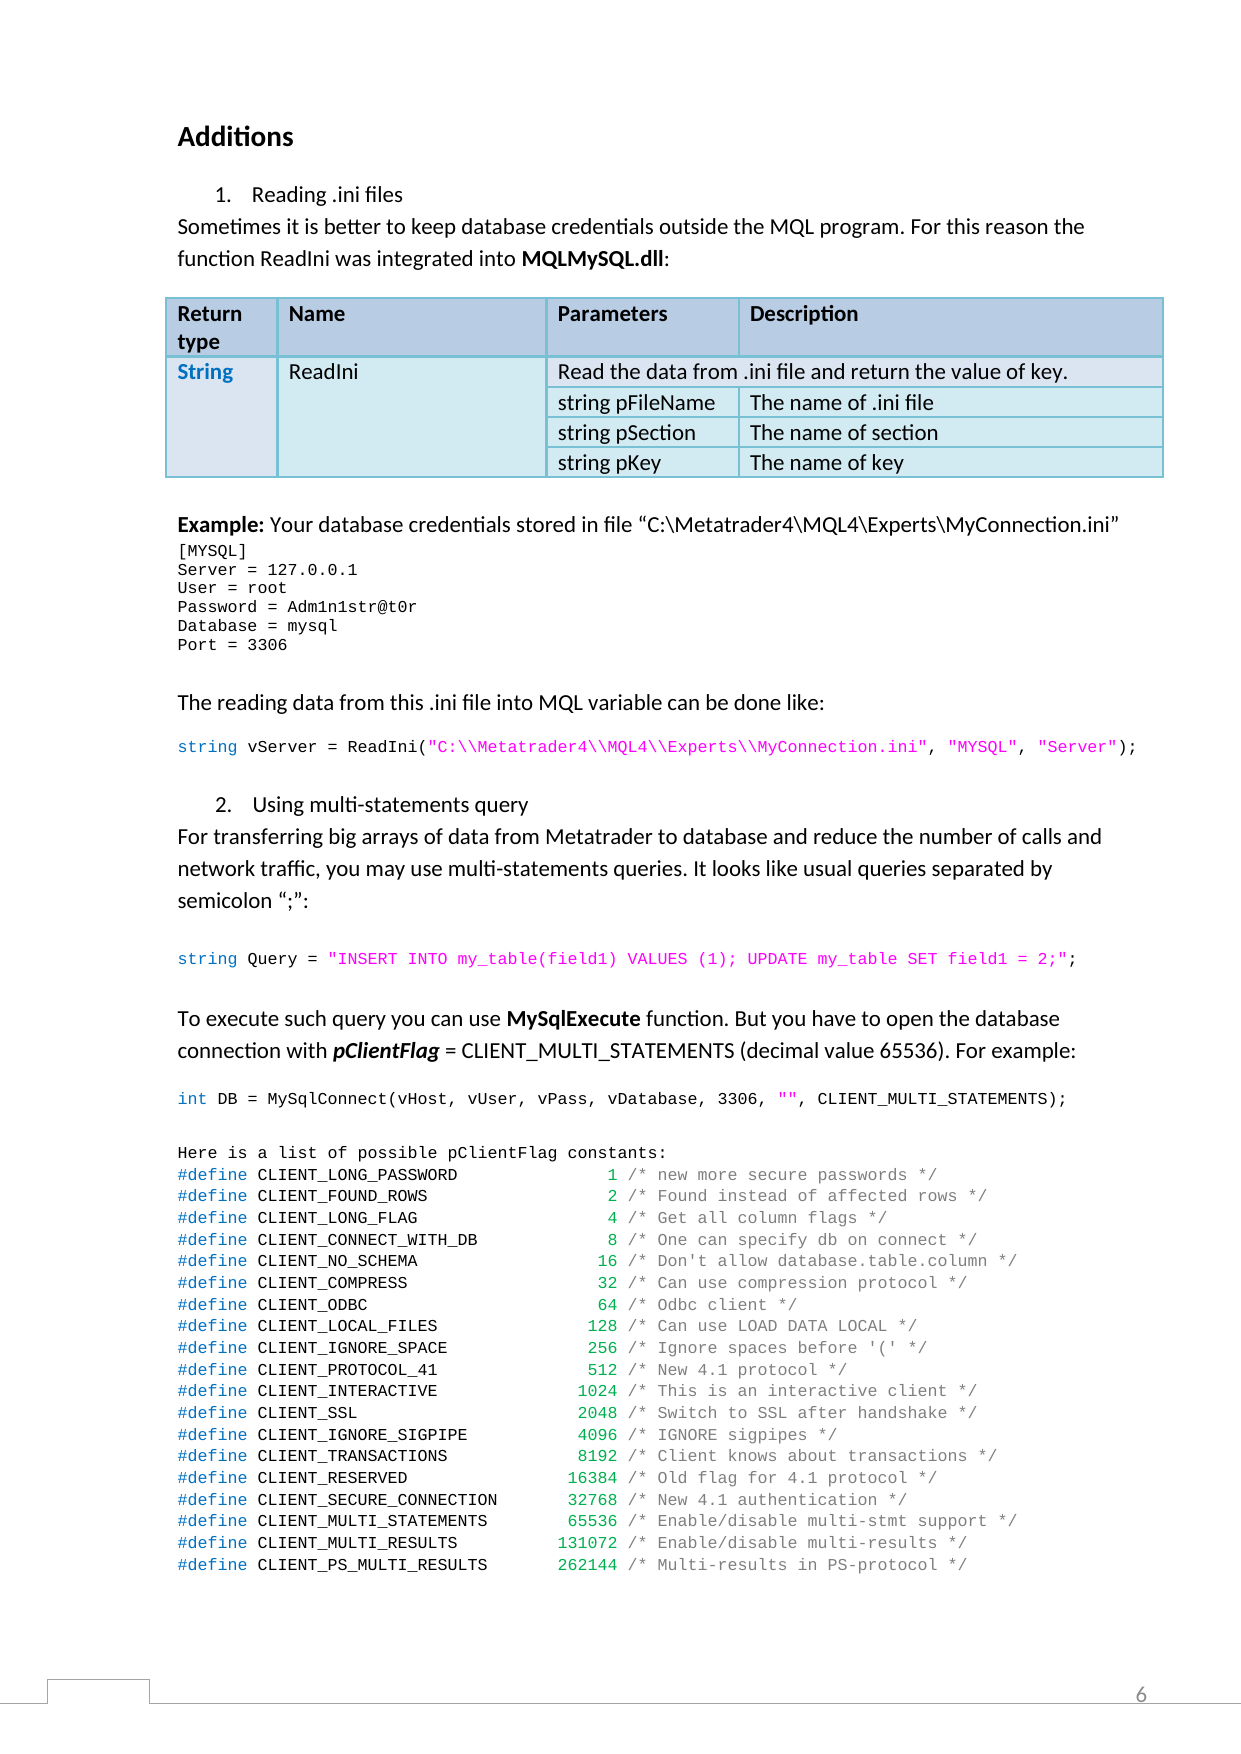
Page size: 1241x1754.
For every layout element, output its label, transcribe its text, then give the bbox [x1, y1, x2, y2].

text #define CLIENT_CONNECT_WITH_DB 8 /* One can specify db on connect */ [177, 1231, 1152, 1250]
text To execute such query you can use MySqlExecute function. But you have to open the database connection with pClientFlag = CLIENT_MULTI_STATEMENTS (decimal value 65536). For example: [177, 1004, 1152, 1065]
text #define CLIENT_SECURE_CONNECTION 32768 /* New 4.1 authentication */ [177, 1491, 1152, 1510]
text #define CLIENT_COMPRESS 32 /* Can use compression protocol */ [177, 1274, 1152, 1293]
table_cell string pFileName [548, 388, 738, 416]
text #define CLIENT_INTERACTIVE 1024 /* This is an interactive client */ [177, 1383, 1152, 1402]
text Sometimes it is better to keep database credentials outside the MQL program. For this reason the function ReadIni was integrated into MQLMySQL.dll: [177, 212, 1152, 272]
text #define CLIENT_IGNORE_SIGPIPE 4096 /* IGNORE sigpipes */ [177, 1426, 1152, 1445]
text The reading data from this .ini file into MQL variable can be done like: [177, 688, 1152, 716]
table_cell String [167, 358, 276, 476]
text #define CLIENT_PROTOCOL_41 512 /* New 4.1 protocol */ [177, 1361, 1152, 1380]
text Database = mysql [177, 618, 1152, 637]
text Here is a list of possible pClientFlag constants: [177, 1144, 1152, 1163]
table_header Name [279, 299, 545, 355]
list Reading .ini files [214, 180, 1152, 208]
text #define CLIENT_RESERVED 16384 /* Old flag for 4.1 protocol */ [177, 1469, 1152, 1488]
text #define CLIENT_MULTI_STATEMENTS 65536 /* Enable/disable multi-stmt support */ [177, 1513, 1152, 1532]
list Using multi-statements query [215, 790, 1152, 818]
table_cell Read the data from .ini file and return the value of key. [548, 358, 1162, 386]
text #define CLIENT_LONG_FLAG 4 /* Get all column flags */ [177, 1209, 1152, 1228]
table_header Parameters [548, 299, 738, 355]
table_header Description [740, 299, 1162, 355]
table_cell The name of section [740, 418, 1162, 446]
table_cell The name of key [740, 448, 1162, 476]
text For transferring big arrays of data from Metatrader to database and reduce the number of calls and network traffic, you may use multi-statements queries. It looks like usual queries separated by semicolon “;”: [177, 822, 1152, 914]
text int DB = MySqlConnect(vHost, vUser, vPass, vDatabase, 3306, "", CLIENT_MULTI_STATEMENTS); [177, 1091, 1152, 1109]
text #define CLIENT_TRANSACTIONS 8192 /* Client knows about transactions */ [177, 1448, 1152, 1467]
table_cell string pSection [548, 418, 738, 446]
text #define CLIENT_ODBC 64 /* Odbc client */ [177, 1296, 1152, 1315]
text #define CLIENT_NO_SCHEMA 16 /* Don't allow database.table.column */ [177, 1253, 1152, 1272]
table_cell ReadIni [279, 358, 545, 476]
table_cell The name of .ini file [740, 388, 1162, 416]
text #define CLIENT_IGNORE_SPACE 256 /* Ignore spaces before '(' */ [177, 1339, 1152, 1358]
text Additions [177, 118, 1152, 154]
text #define CLIENT_SSL 2048 /* Switch to SSL after handshake */ [177, 1404, 1152, 1423]
text [MYSQL] [177, 542, 1152, 561]
text string vServer = ReadIni("C:\\Metatrader4\\MQL4\\Experts\\MyConnection.ini", "MYSQL", "Server"); [177, 739, 1152, 757]
table_cell string pKey [548, 448, 738, 476]
text Server = 127.0.0.1 [177, 561, 1152, 580]
text Password = Adm1n1str@t0r [177, 599, 1152, 618]
text #define CLIENT_FOUND_ROWS 2 /* Found instead of affected rows */ [177, 1188, 1152, 1207]
text User = root [177, 580, 1152, 599]
text Port = 3306 [177, 637, 1152, 655]
text #define CLIENT_LONG_PASSWORD 1 /* new more secure passwords */ [177, 1166, 1152, 1185]
text #define CLIENT_MULTI_RESULTS 131072 /* Enable/disable multi-results */ [177, 1534, 1152, 1553]
text #define CLIENT_PS_MULTI_RESULTS 262144 /* Multi-results in PS-protocol */ [177, 1556, 1152, 1575]
text string Query = "INSERT INTO my_table(field1) VALUES (1); UPDATE my_table SET field1 = 2;"; [177, 951, 1152, 969]
table_header Return type [167, 299, 276, 355]
text Example: Your database credentials stored in file “C:\Metatrader4\MQL4\Experts\MyConnection.ini” [177, 510, 1152, 538]
text #define CLIENT_LOCAL_FILES 128 /* Can use LOAD DATA LOCAL */ [177, 1318, 1152, 1337]
